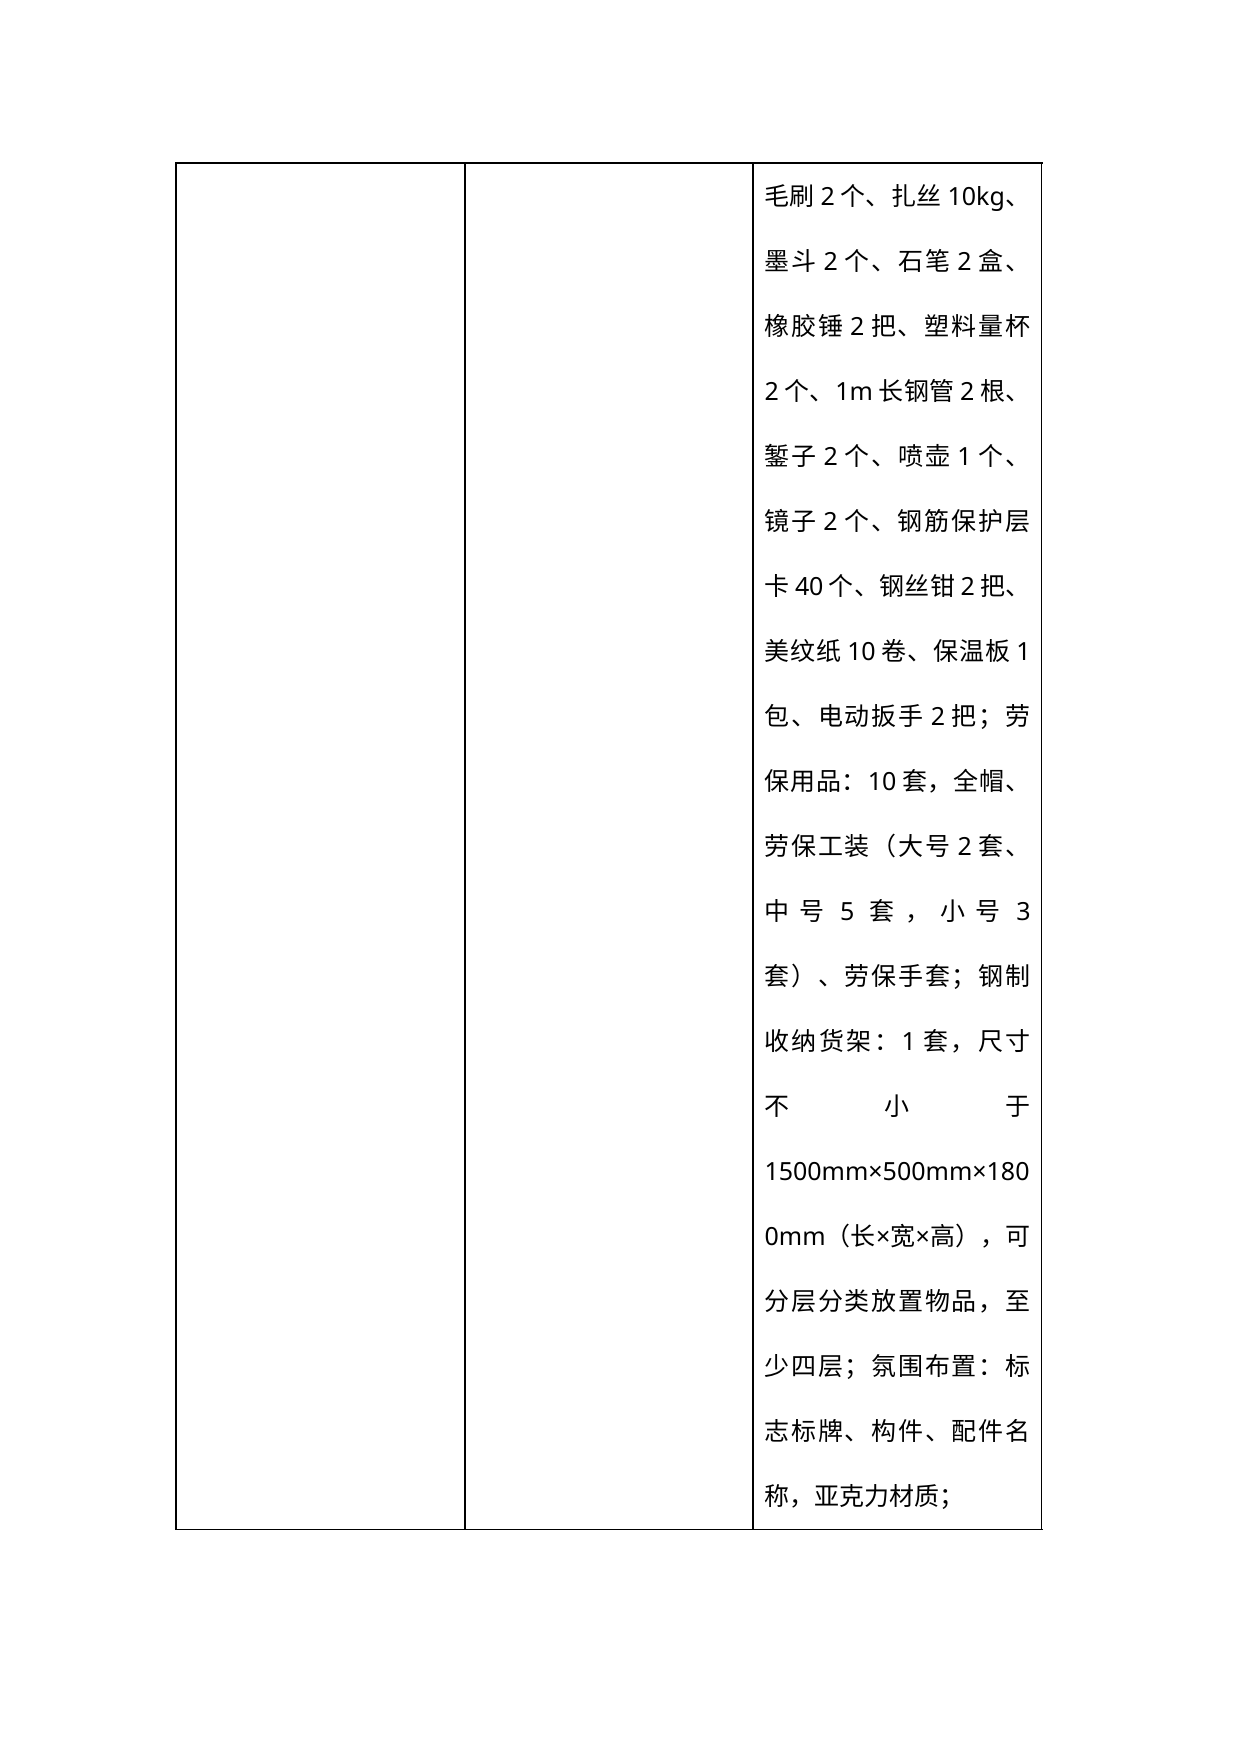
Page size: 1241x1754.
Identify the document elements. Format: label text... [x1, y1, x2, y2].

table_cell [466, 164, 752, 1528]
table_cell 2 [177, 164, 464, 1528]
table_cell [754, 164, 1041, 1528]
